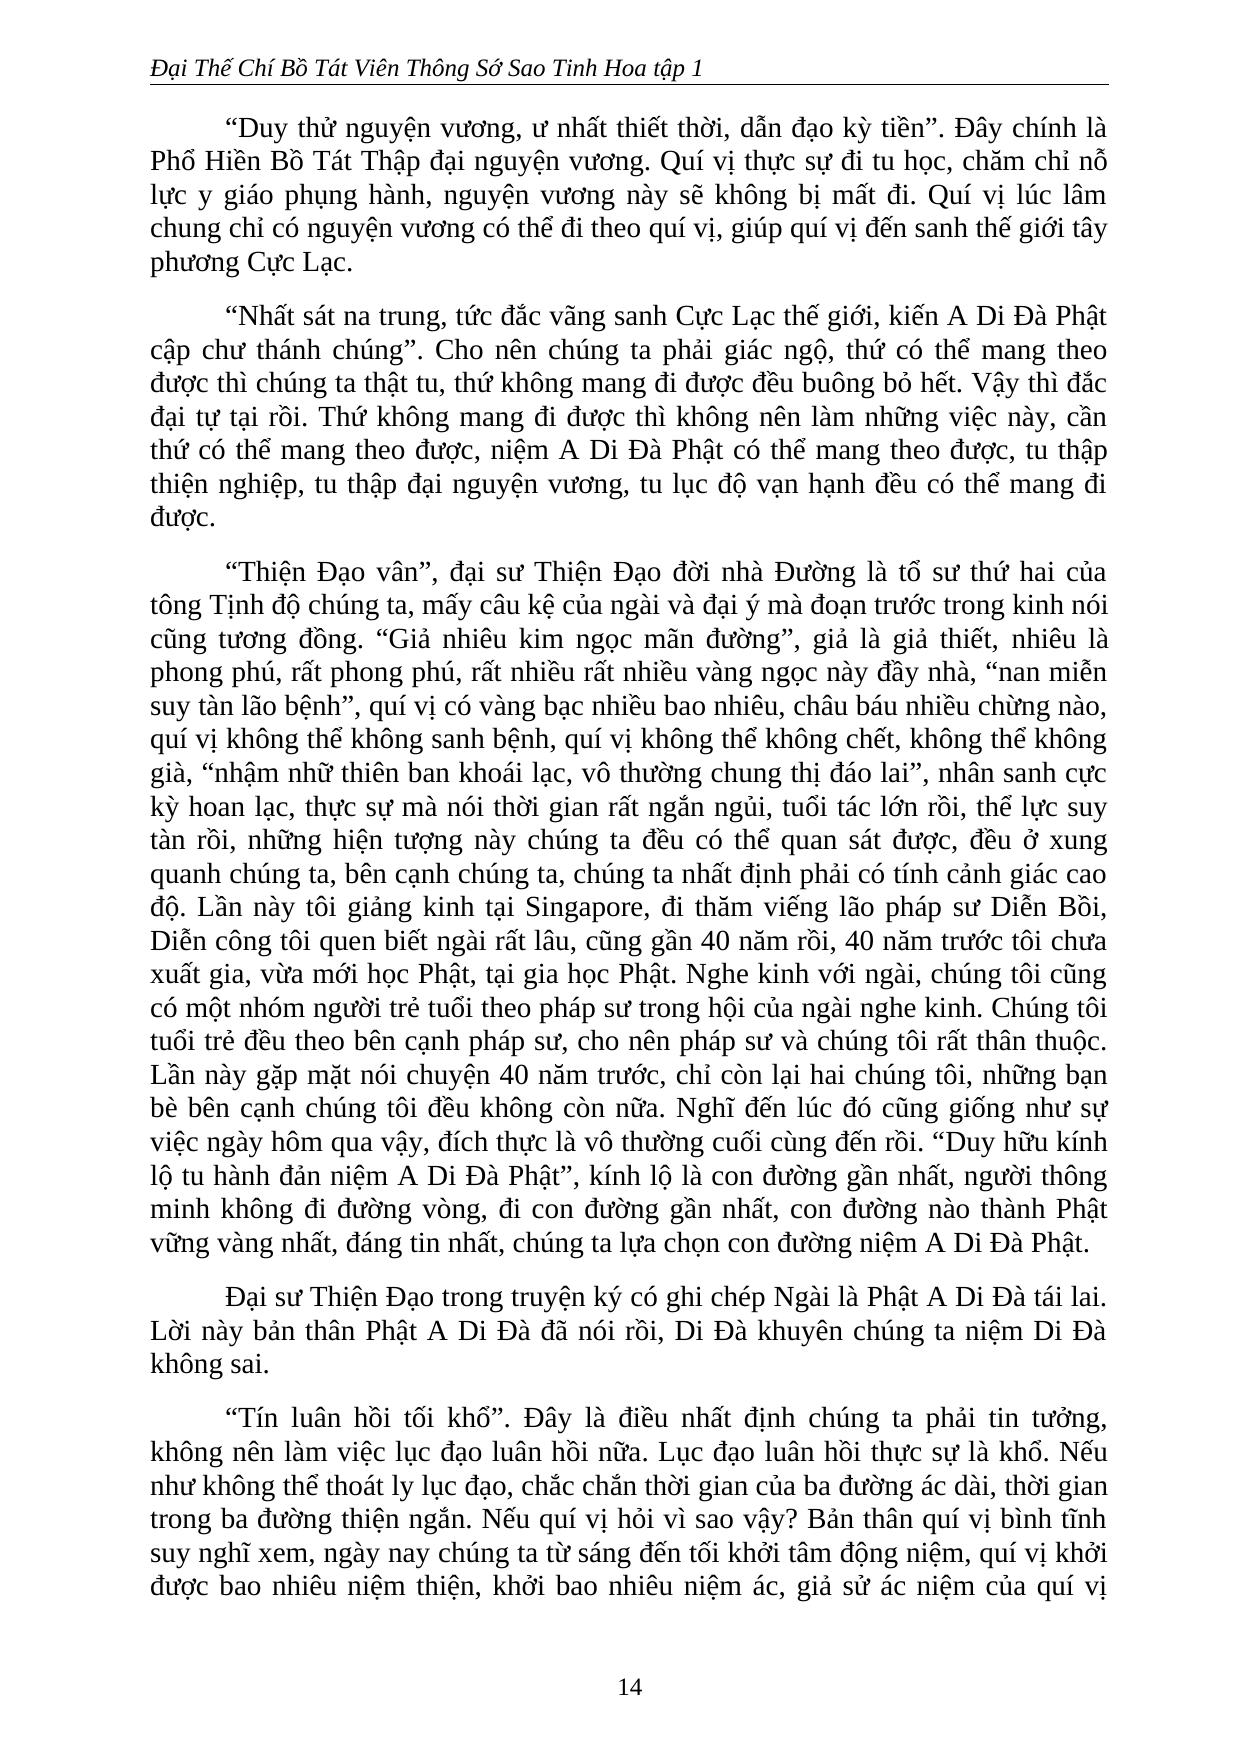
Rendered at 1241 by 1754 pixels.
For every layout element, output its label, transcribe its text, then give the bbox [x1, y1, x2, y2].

text “Thiện Đạo vân”, đại sư Thiện Đạo đời nhà Đường là tổ sư thứ hai của tông Tịnh độ chúng ta, mấy câu kệ của ngài và đại ý mà đoạn trước trong kinh nói cũng tương đồng. “Giả nhiêu kim ngọc mãn đường”, giả là giả thiết, nhiêu là phong phú, rất phong phú, rất nhiều rất nhiều vàng ngọc này đầy nhà, “nan miễn suy tàn lão bệnh”, quí vị có vàng bạc nhiều bao nhiêu, châu báu nhiều chừng nào, quí vị không thể không sanh bệnh, quí vị không thể không chết, không thể không già, “nhậm nhữ thiên ban khoái lạc, vô thường chung thị đáo lai”, nhân sanh cực kỳ hoan lạc, thực sự mà nói thời gian rất ngắn ngủi, tuổi tác lớn rồi, thể lực suy tàn rồi, những hiện tượng này chúng ta đều có thể quan sát được, đều ở xung quanh chúng ta, bên cạnh chúng ta, chúng ta nhất định phải có tính cảnh giác cao độ. Lần này tôi giảng kinh tại Singapore, đi thăm viếng lão pháp sư Diễn Bồi, Diễn công tôi quen biết ngài rất lâu, cũng gần 40 năm rồi, 40 năm trước tôi chưa xuất gia, vừa mới học Phật, tại gia học Phật. Nghe kinh với ngài, chúng tôi cũng có một nhóm người trẻ tuổi theo pháp sư trong hội của ngài nghe kinh. Chúng tôi tuổi trẻ đều theo bên cạnh pháp sư, cho nên pháp sư và chúng tôi rất thân thuộc. Lần này gặp mặt nói chuyện 40 năm trước, chỉ còn lại hai chúng tôi, những bạn bè bên cạnh chúng tôi đều không còn nữa. Nghĩ đến lúc đó cũng giống như sự việc ngày hôm qua vậy, đích thực là vô thường cuối cùng đến rồi. “Duy hữu kính lộ tu hành đản niệm A Di Đà Phật”, kính lộ là con đường gần nhất, người thông minh không đi đường vòng, đi con đường gần nhất, con đường nào thành Phật vững vàng nhất, đáng tin nhất, chúng ta lựa chọn con đường niệm A Di Đà Phật. [150, 554, 1109, 1258]
text “Duy thử nguyện vương, ư nhất thiết thời, dẫn đạo kỳ tiền”. Đây chính là Phổ Hiền Bồ Tát Thập đại nguyện vương. Quí vị thực sự đi tu học, chăm chỉ nỗ lực y giáo phụng hành, nguyện vương này sẽ không bị mất đi. Quí vị lúc lâm chung chỉ có nguyện vương có thể đi theo quí vị, giúp quí vị đến sanh thế giới tây phương Cực Lạc. [150, 110, 1109, 277]
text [150, 1401, 1109, 1602]
text Đại sư Thiện Đạo trong truyện ký có ghi chép Ngài là Phật A Di Đà tái lai. Lời này bản thân Phật A Di Đà đã nói rồi, Di Đà khuyên chúng ta niệm Di Đà không sai. [150, 1279, 1109, 1380]
text “Nhất sát na trung, tức đắc vãng sanh Cực Lạc thế giới, kiến A Di Đà Phật cập chư thánh chúng”. Cho nên chúng ta phải giác ngộ, thứ có thể mang theo được thì chúng ta thật tu, thứ không mang đi được đều buông bỏ hết. Vậy thì đắc đại tự tại rồi. Thứ không mang đi được thì không nên làm những việc này, cần thứ có thể mang theo được, niệm A Di Đà Phật có thể mang theo được, tu thập thiện nghiệp, tu thập đại nguyện vương, tu lục độ vạn hạnh đều có thể mang đi được. [150, 298, 1109, 533]
